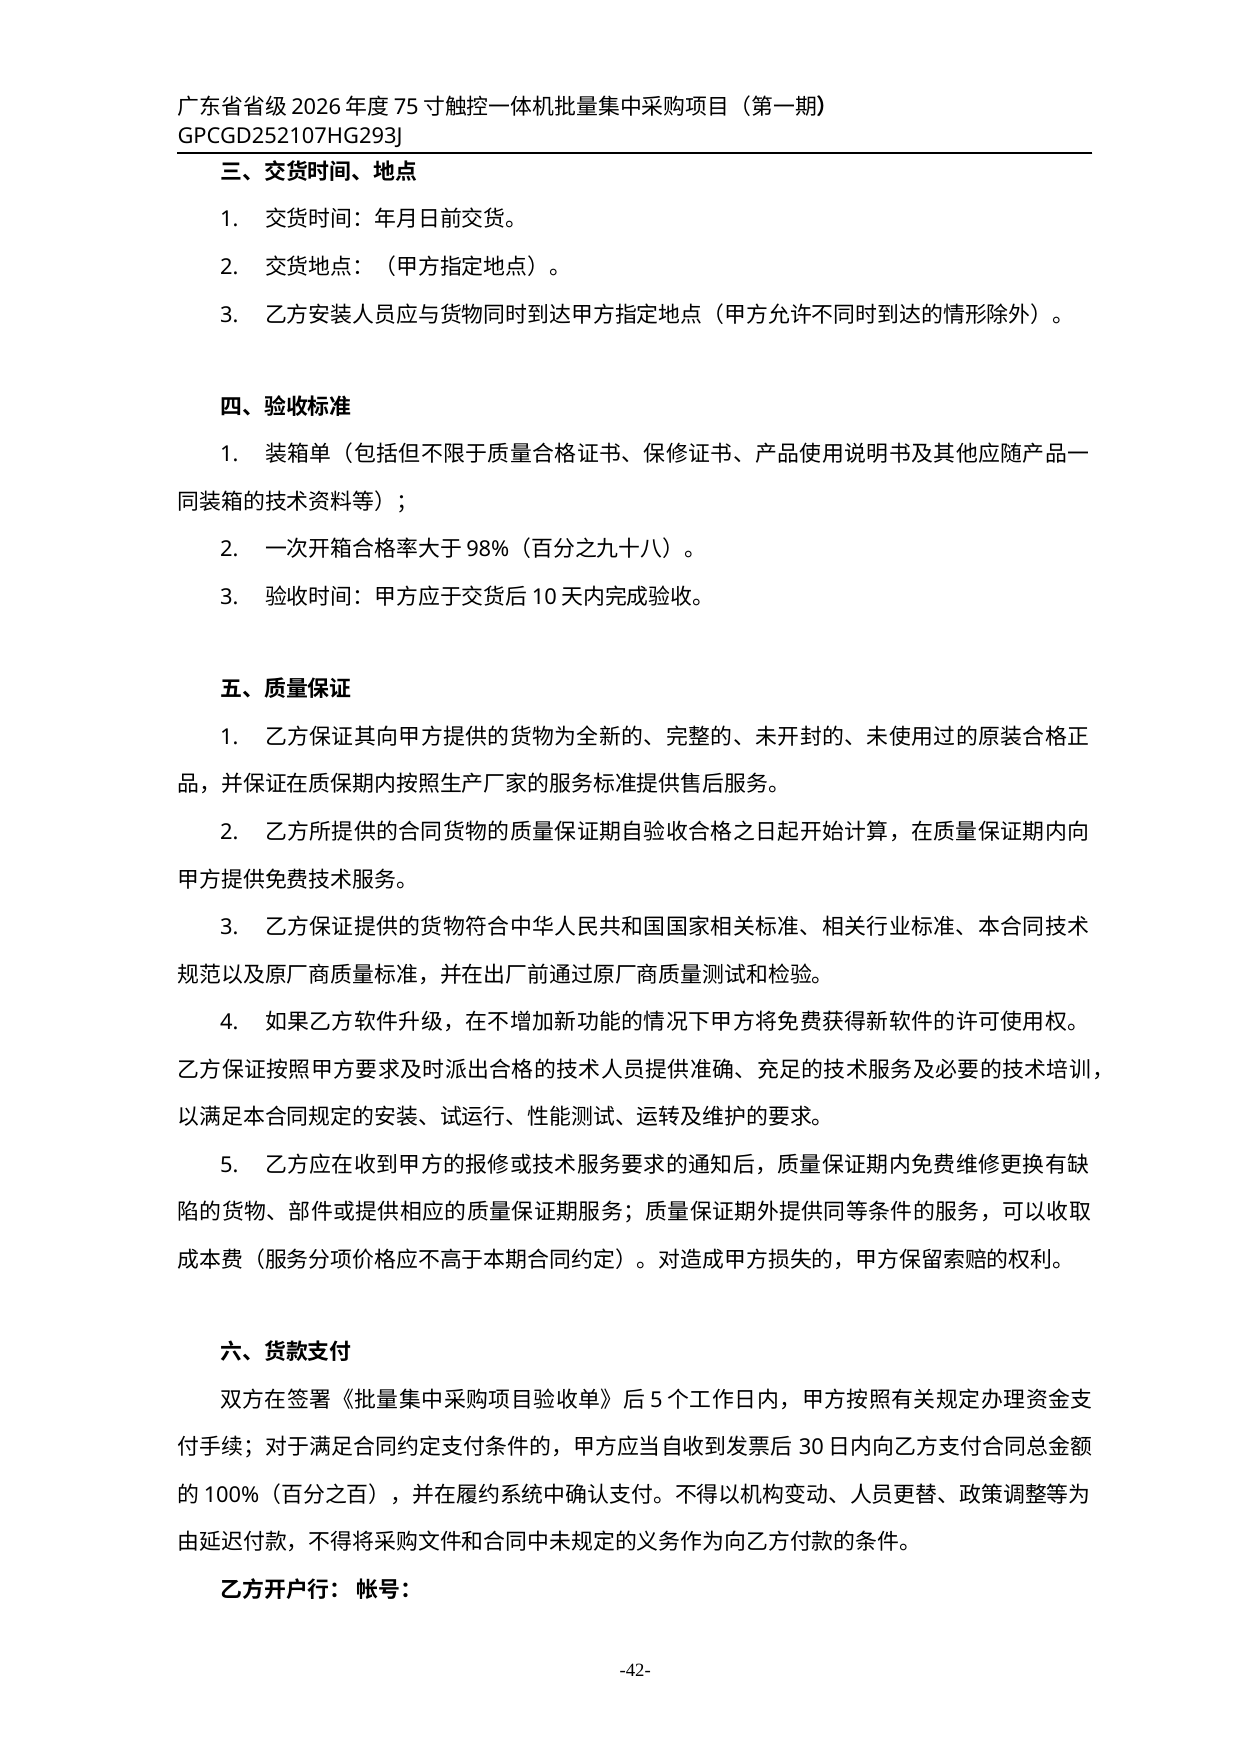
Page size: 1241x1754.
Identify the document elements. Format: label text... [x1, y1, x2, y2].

text 2. 交货地点：（甲方指定地点）。 [177, 249, 1092, 281]
text 4. 如果乙方软件升级，在不增加新功能的情况下甲方将免费获得新软件的许可使用权。乙方保证按照甲方要求及时派出合格的技术人员提供准确、充足的技术服务及必要的技术培训，以满足本合同规定的安装、试运行、性能测试、运转及维护的要求。 [177, 1004, 1092, 1131]
text 2. 一次开箱合格率大于98%（百分之九十八）。 [177, 531, 1092, 563]
text 乙方开户行： 帐号： [177, 1572, 1092, 1603]
text 六、货款支付 [177, 1334, 1092, 1366]
text 2. 乙方所提供的合同货物的质量保证期自验收合格之日起开始计算，在质量保证期内向甲方提供免费技术服务。 [177, 814, 1092, 893]
text 五、质量保证 [177, 671, 1092, 703]
text 3. 乙方安装人员应与货物同时到达甲方指定地点（甲方允许不同时到达的情形除外）。 [177, 297, 1092, 328]
text 三、交货时间、地点 [177, 154, 1092, 186]
text 1. 交货时间：年月日前交货。 [177, 201, 1092, 233]
text 3. 乙方保证提供的货物符合中华人民共和国国家相关标准、相关行业标准、本合同技术规范以及原厂商质量标准，并在出厂前通过原厂商质量测试和检验。 [177, 909, 1092, 988]
text 1. 乙方保证其向甲方提供的货物为全新的、完整的、未开封的、未使用过的原装合格正品，并保证在质保期内按照生产厂家的服务标准提供售后服务。 [177, 719, 1092, 798]
text 1. 装箱单（包括但不限于质量合格证书、保修证书、产品使用说明书及其他应随产品一同装箱的技术资料等）； [177, 436, 1092, 516]
text 5. 乙方应在收到甲方的报修或技术服务要求的通知后，质量保证期内免费维修更换有缺陷的货物、部件或提供相应的质量保证期服务；质量保证期外提供同等条件的服务，可以收取成本费（服务分项价格应不高于本期合同约定）。对造成甲方损失的，甲方保留索赔的权利。 [177, 1147, 1092, 1273]
text 双方在签署《批量集中采购项目验收单》后5个工作日内，甲方按照有关规定办理资金支付手续；对于满足合同约定支付条件的，甲方应当自收到发票后30日内向乙方支付合同总金额的100%（百分之百），并在履约系统中确认支付。不得以机构变动、人员更替、政策调整等为由延迟付款，不得将采购文件和合同中未规定的义务作为向乙方付款的条件。 [177, 1382, 1092, 1556]
text 四、验收标准 [177, 389, 1092, 421]
text 3. 验收时间：甲方应于交货后10天内完成验收。 [177, 579, 1092, 611]
